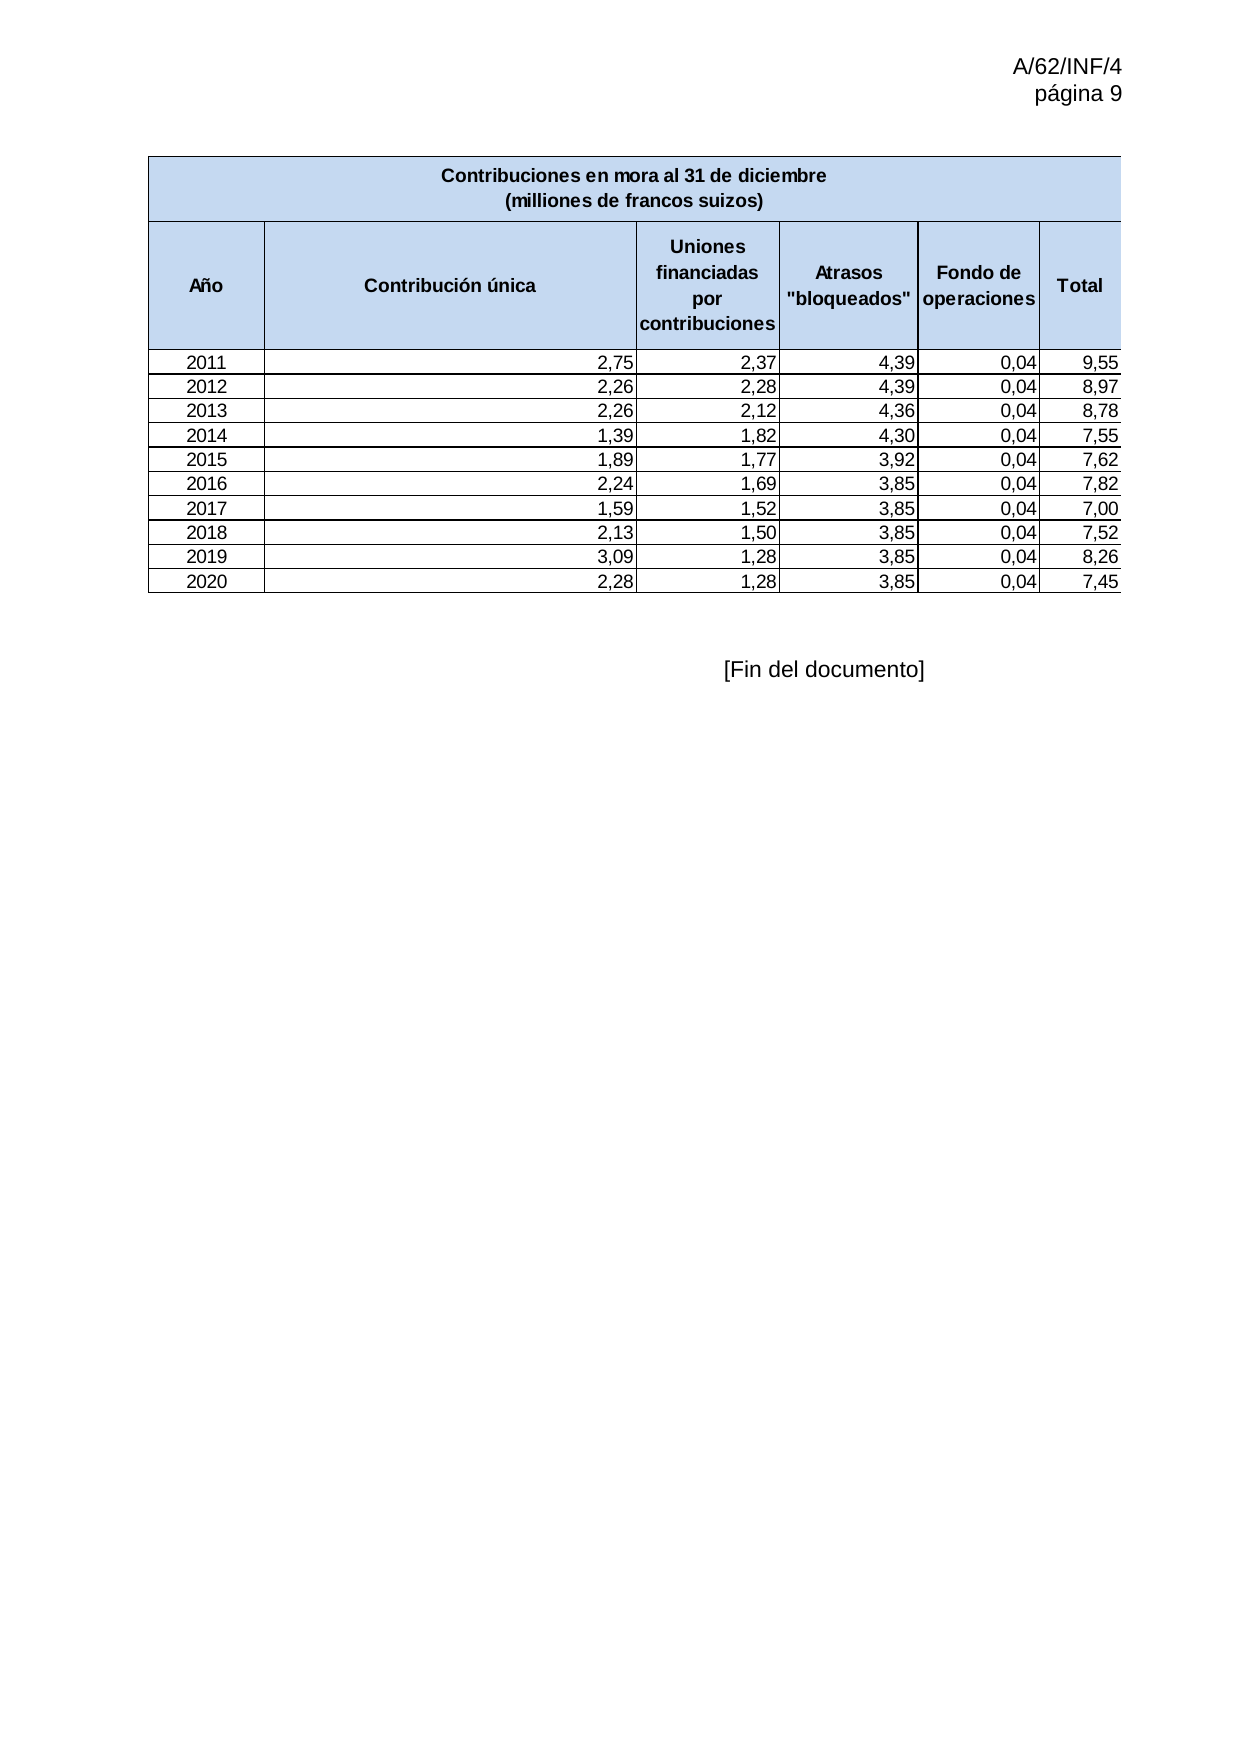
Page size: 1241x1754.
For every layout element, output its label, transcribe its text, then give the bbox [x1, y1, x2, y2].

text [Fin del documento] [723, 656, 1122, 683]
